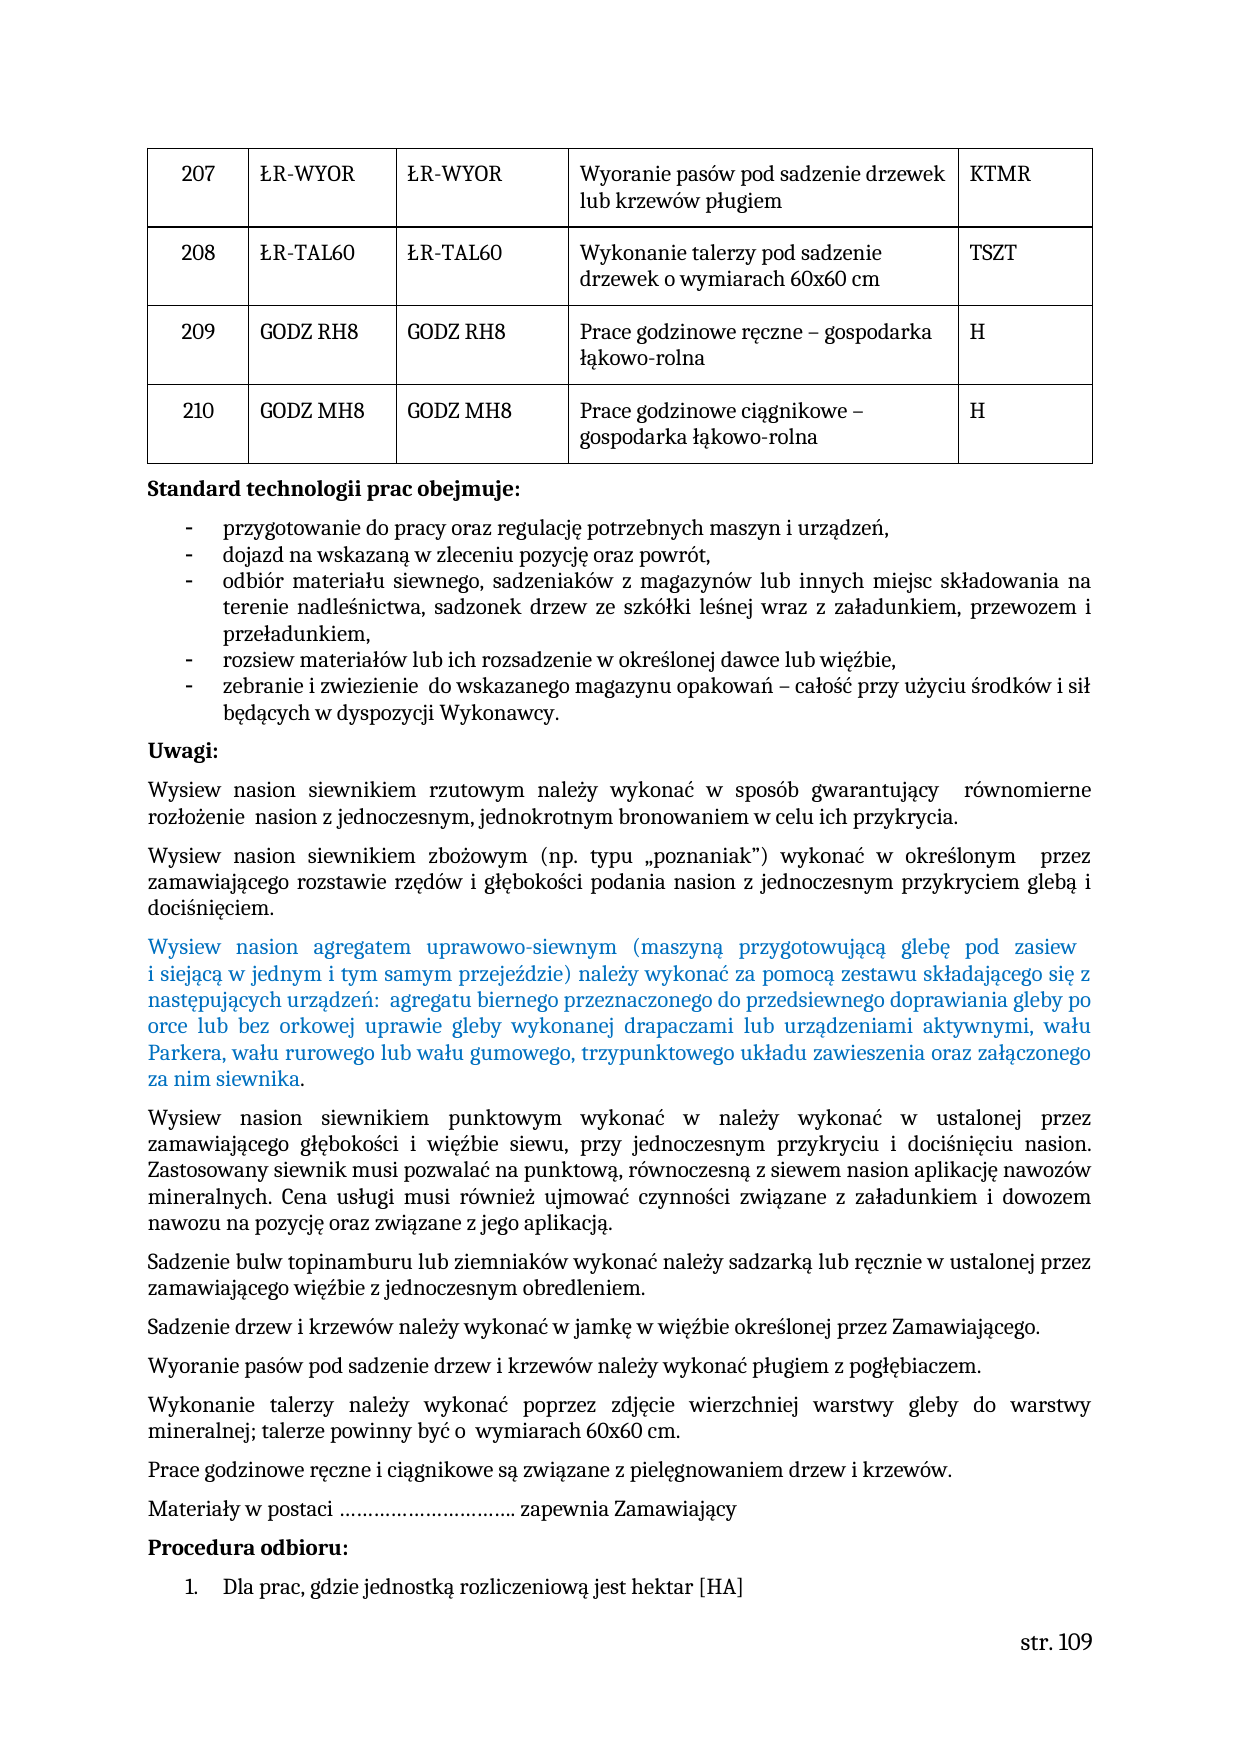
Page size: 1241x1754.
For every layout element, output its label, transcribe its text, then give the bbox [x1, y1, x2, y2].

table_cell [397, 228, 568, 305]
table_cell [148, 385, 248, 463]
text Materiały w postaci …………………………. zapewnia Zamawiający [148, 1496, 1093, 1522]
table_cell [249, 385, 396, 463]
text Prace godzinowe ręczne i ciągnikowe są związane z pielęgnowaniem drzew i krzewów. [148, 1457, 1093, 1483]
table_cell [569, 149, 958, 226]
text Sadzenie drzew i krzewów należy wykonać w jamkę w więźbie określonej przez Zamawiającego. [148, 1314, 1093, 1340]
list Dla prac, gdzie jednostką rozliczeniową jest hektar [HA] [185, 1573, 1093, 1600]
list zebranie i zwiezienie do wskazanego magazynu opakowań – całość przy użyciu środków i sił będących w dyspozycji Wykonawcy. [185, 673, 1093, 726]
text Wysiew nasion agregatem uprawowo-siewnym (maszyną przygotowującą glebę pod zasiew i siejącą w jednym i tym samym przejeździe) należy wykonać za pomocą zestawu składającego się z następujących urządzeń: agregatu biernego przeznaczonego do przedsiewnego doprawiania gleby po orce lub bez orkowej uprawie gleby wykonanej drapaczami lub urządzeniami aktywnymi, wału Parkera, wału rurowego lub wału gumowego, trzypunktowego układu zawieszenia oraz załączonego za nim siewnika. [148, 934, 1093, 1092]
text Wysiew nasion siewnikiem zbożowym (np. typu „poznaniak”) wykonać w określonym przez zamawiającego rozstawie rzędów i głębokości podania nasion z jednoczesnym przykryciem glebą i dociśnięciem. [148, 842, 1093, 921]
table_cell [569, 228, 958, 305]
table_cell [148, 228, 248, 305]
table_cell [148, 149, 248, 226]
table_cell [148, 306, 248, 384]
text Wysiew nasion siewnikiem punktowym wykonać w należy wykonać w ustalonej przez zamawiającego głębokości i więźbie siewu, przy jednoczesnym przykryciu i dociśnięciu nasion. Zastosowany siewnik musi pozwalać na punktową, równoczesną z siewem nasion aplikację nawozów mineralnych. Cena usługi musi również ujmować czynności związane z załadunkiem i dowozem nawozu na pozycję oraz związane z jego aplikacją. [148, 1104, 1093, 1236]
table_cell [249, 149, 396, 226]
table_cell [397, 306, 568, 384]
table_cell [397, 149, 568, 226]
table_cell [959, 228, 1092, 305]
text Standard technologii prac obejmuje: [148, 476, 1093, 502]
list odbiór materiału siewnego, sadzeniaków z magazynów lub innych miejsc składowania na terenie nadleśnictwa, sadzonek drzew ze szkółki leśnej wraz z załadunkiem, przewozem i przeładunkiem, [185, 568, 1093, 647]
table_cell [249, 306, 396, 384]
list rozsiew materiałów lub ich rozsadzenie w określonej dawce lub więźbie, [185, 647, 1093, 673]
text Procedura odbioru: [148, 1535, 1093, 1561]
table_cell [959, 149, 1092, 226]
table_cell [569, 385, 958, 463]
text Sadzenie bulw topinamburu lub ziemniaków wykonać należy sadzarką lub ręcznie w ustalonej przez zamawiającego więźbie z jednoczesnym obredleniem. [148, 1249, 1093, 1302]
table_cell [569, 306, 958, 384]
list przygotowanie do pracy oraz regulację potrzebnych maszyn i urządzeń, [185, 515, 1093, 541]
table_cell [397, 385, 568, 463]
text Wysiew nasion siewnikiem rzutowym należy wykonać w sposób gwarantujący równomierne rozłożenie nasion z jednoczesnym, jednokrotnym bronowaniem w celu ich przykrycia. [148, 777, 1093, 830]
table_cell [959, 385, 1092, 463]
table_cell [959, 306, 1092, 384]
text Uwagi: [148, 738, 1093, 765]
text Wykonanie talerzy należy wykonać poprzez zdjęcie wierzchniej warstwy gleby do warstwy mineralnej; talerze powinny być o wymiarach 60x60 cm. [148, 1392, 1093, 1444]
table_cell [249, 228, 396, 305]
list dojazd na wskazaną w zleceniu pozycję oraz powrót, [185, 541, 1093, 568]
text Wyoranie pasów pod sadzenie drzew i krzewów należy wykonać pługiem z pogłębiaczem. [148, 1353, 1093, 1379]
